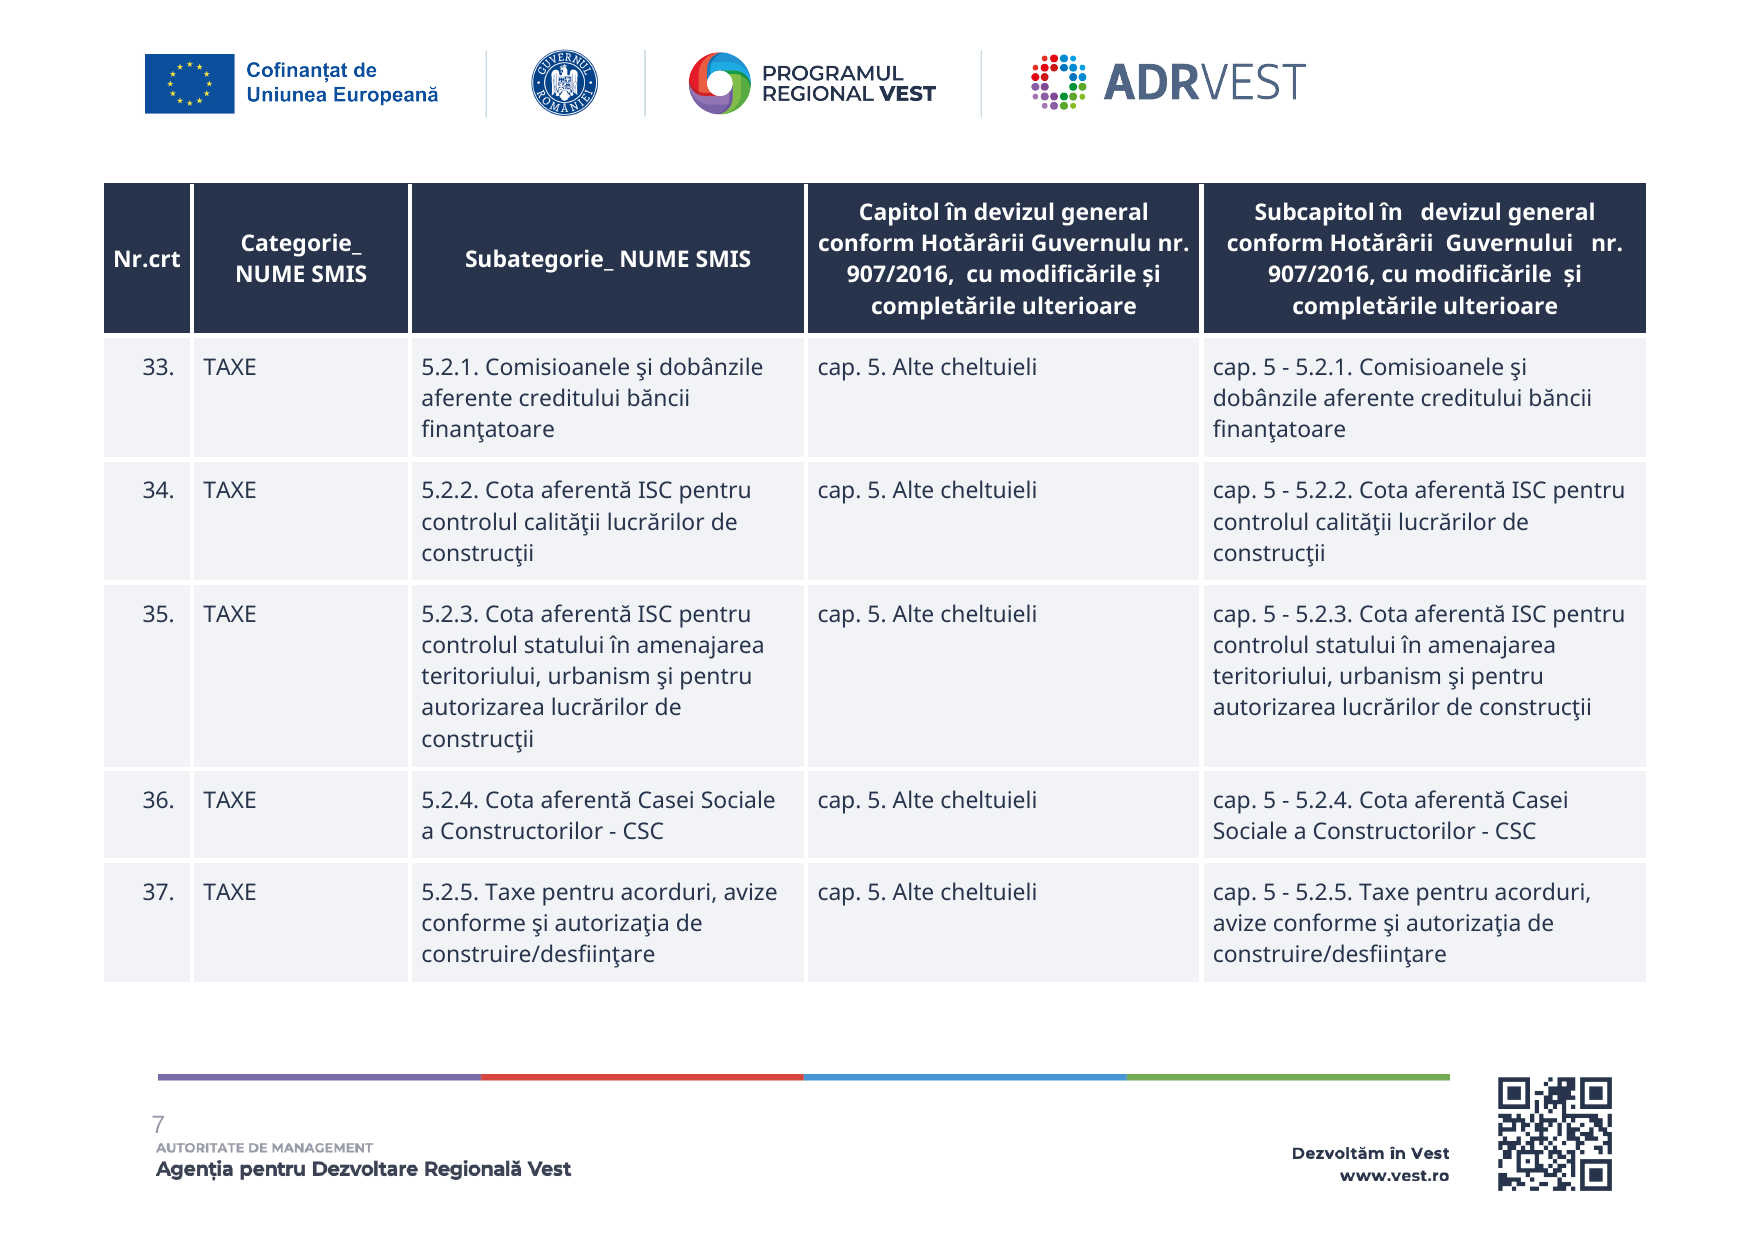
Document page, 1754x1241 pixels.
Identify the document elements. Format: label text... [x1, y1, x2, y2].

table_cell 5.2.5. Taxe pentru acorduri, avize conforme şi autorizaţia de construire/desfiinţare [412, 863, 804, 982]
table_cell 5.2.3. Cota aferentă ISC pentru controlul statului în amenajarea teritoriului, urbanism şi pentru autorizarea lucrărilor de construcţii [412, 585, 804, 766]
table_cell cap. 5. Alte cheltuieli [808, 771, 1199, 858]
table_cell 5.2.1. Comisioanele şi dobânzile aferente creditului băncii finanţatoare [412, 338, 804, 457]
table_cell cap. 5. Alte cheltuieli [808, 585, 1199, 766]
table_cell [104, 462, 190, 580]
table_cell [104, 585, 190, 766]
table_cell cap. 5 - 5.2.3. Cota aferentă ISC pentru controlul statului în amenajarea teritoriului, urbanism şi pentru autorizarea lucrărilor de construcţii [1204, 585, 1646, 766]
table_cell 5.2.2. Cota aferentă ISC pentru controlul calităţii lucrărilor de construcţii [412, 462, 804, 580]
table_cell cap. 5. Alte cheltuieli [808, 863, 1199, 982]
table_cell cap. 5 - 5.2.5. Taxe pentru acorduri, avize conforme şi autorizaţia de construire/desfiinţare [1204, 863, 1646, 982]
table_cell TAXE [194, 863, 408, 982]
table_cell TAXE [194, 585, 408, 766]
picture [98, 29, 1352, 138]
table_header Subategorie_ NUME SMIS [412, 183, 806, 333]
table_cell 5.2.4. Cota aferentă Casei Sociale a Constructorilor - CSC [412, 771, 804, 858]
table_cell TAXE [194, 771, 408, 858]
table_cell TAXE [194, 462, 408, 580]
table_header Nr.crt [104, 183, 192, 333]
table_cell cap. 5 - 5.2.2. Cota aferentă ISC pentru controlul calităţii lucrărilor de construcţii [1204, 462, 1646, 580]
table_cell [104, 338, 190, 457]
table_cell cap. 5. Alte cheltuieli [808, 462, 1199, 580]
picture [151, 1069, 1460, 1192]
table_cell [104, 771, 190, 858]
table_header Capitol în devizul general conform Hotărârii Guvernulu nr. 907/2016, cu modificările și completările ulterioare [808, 183, 1201, 333]
table_header Subcapitol în devizul general conform Hotărârii Guvernului nr. 907/2016, cu modificările și completările ulterioare [1204, 183, 1646, 333]
table_cell TAXE [194, 338, 408, 457]
table_cell cap. 5 - 5.2.4. Cota aferentă Casei Sociale a Constructorilor - CSC [1204, 771, 1646, 858]
picture [1489, 1068, 1621, 1200]
table_cell cap. 5 - 5.2.1. Comisioanele şi dobânzile aferente creditului băncii finanţatoare [1204, 338, 1646, 457]
table_header Categorie_ NUME SMIS [194, 183, 410, 333]
table_cell cap. 5. Alte cheltuieli [808, 338, 1199, 457]
table_cell [104, 863, 190, 982]
